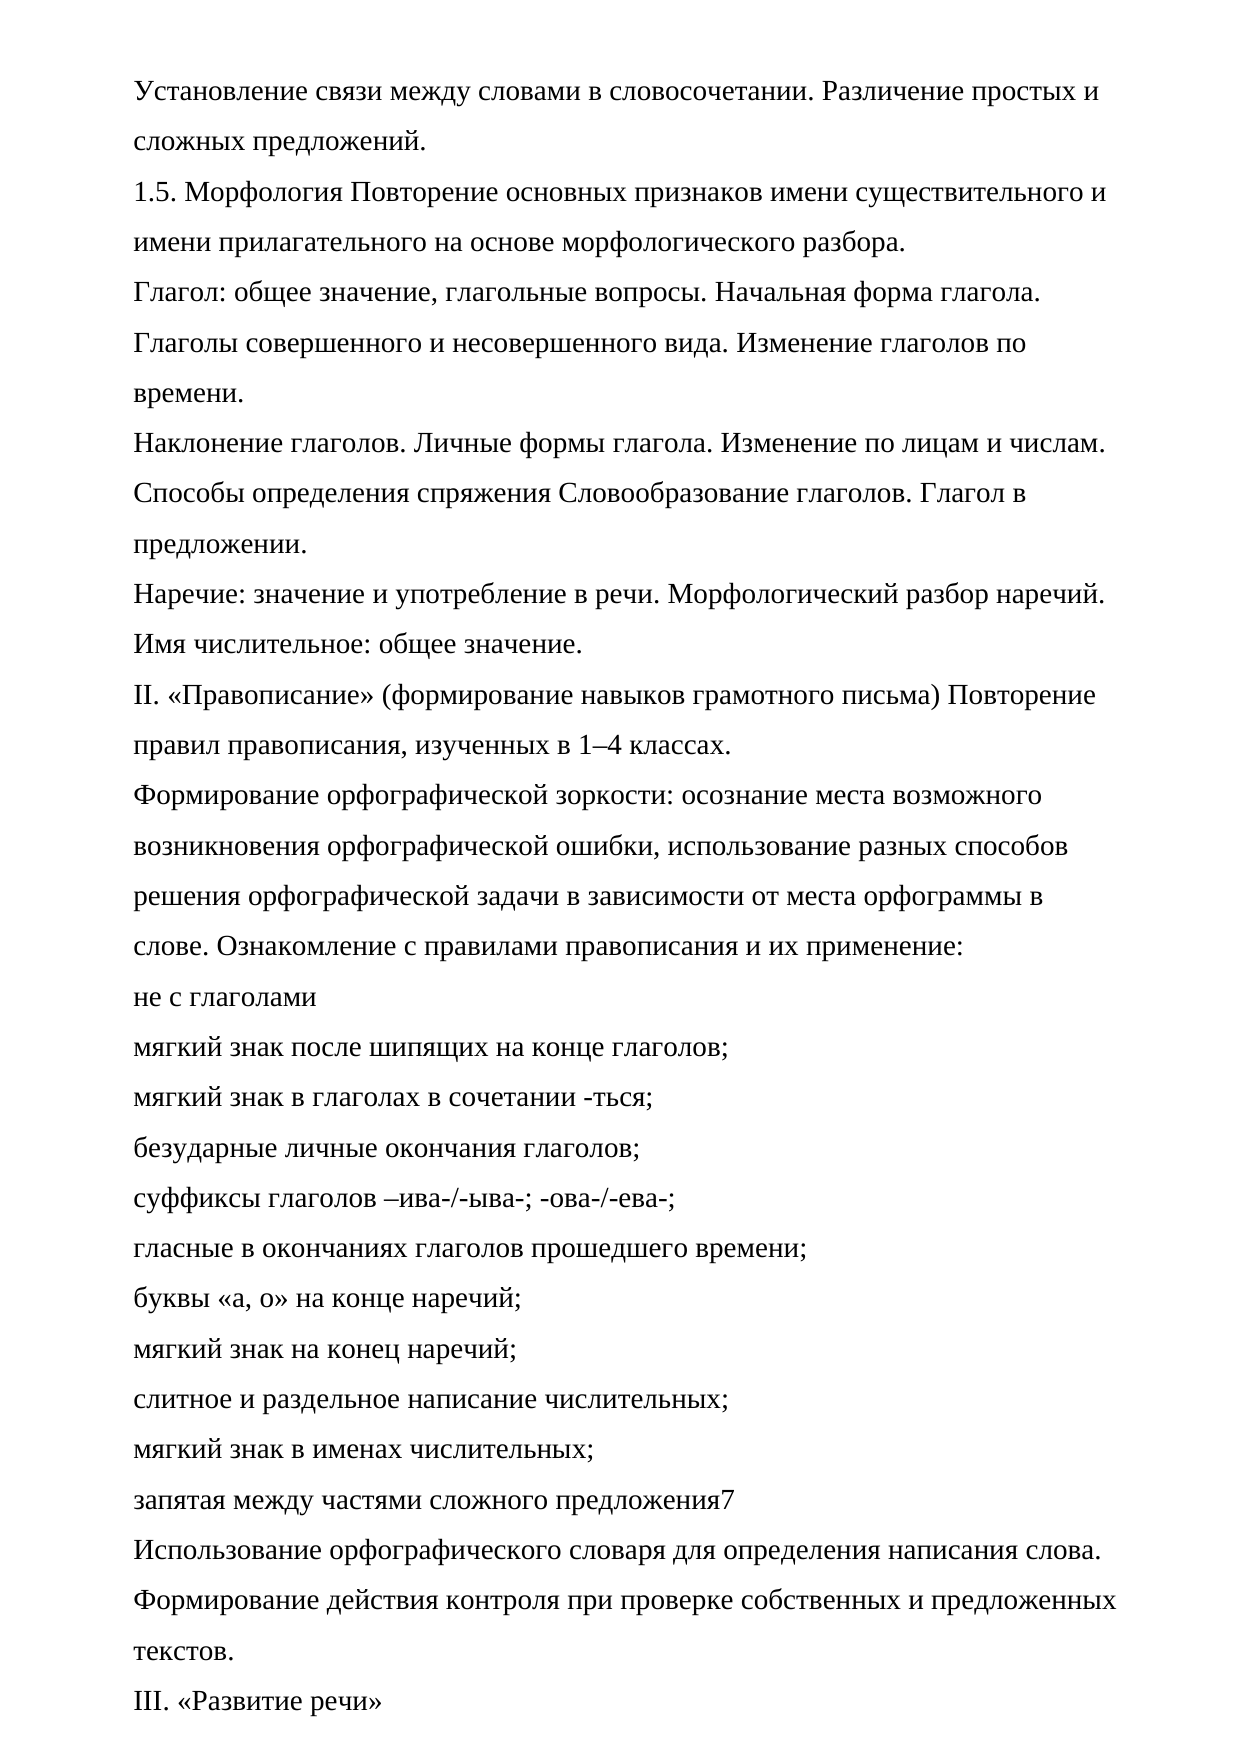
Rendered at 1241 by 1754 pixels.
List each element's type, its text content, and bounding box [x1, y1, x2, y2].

text Формирование орфографической зоркости: осознание места возможного возникновения орфографической ошибки, использование разных способов решения орфографической задачи в зависимости от места орфограммы в слове. Ознакомление с правилами правописания и их применение: [133, 777, 1123, 962]
text суффиксы глаголов –ива-/-ыва-; -ова-/-ева-; [133, 1180, 1123, 1213]
text Наклонение глаголов. Личные формы глагола. Изменение по лицам и числам. Способы определения спряжения Словообразование глаголов. Глагол в предложении. [133, 425, 1123, 559]
text не с глаголами [133, 979, 1123, 1012]
text Наречие: значение и употребление в речи. Морфологический разбор наречий. [133, 576, 1123, 610]
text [133, 73, 1123, 157]
text Имя числительное: общее значение. [133, 627, 1123, 660]
text мягкий знак на конец наречий; [133, 1331, 1123, 1364]
text безударные личные окончания глаголов; [133, 1130, 1123, 1163]
text Глагол: общее значение, глагольные вопросы. Начальная форма глагола. Глаголы совершенного и несовершенного вида. Изменение глаголов по времени. [133, 274, 1123, 408]
text Использование орфографического словаря для определения написания слова. Формирование действия контроля при проверке собственных и предложенных текстов. [133, 1532, 1123, 1666]
text буквы «а, о» на конце наречий; [133, 1281, 1123, 1314]
text 1.5. Морфология Повторение основных признаков имени существительного и имени прилагательного на основе морфологического разбора. [133, 174, 1123, 258]
text слитное и раздельное написание числительных; [133, 1381, 1123, 1415]
text гласные в окончаниях глаголов прошедшего времени; [133, 1230, 1123, 1264]
text запятая между частями сложного предложения7 [133, 1482, 1123, 1515]
text II. «Правописание» (формирование навыков грамотного письма) Повторение правил правописания, изученных в 1–4 классах. [133, 677, 1123, 761]
text мягкий знак в глаголах в сочетании -ться; [133, 1079, 1123, 1113]
text мягкий знак в именах числительных; [133, 1432, 1123, 1465]
text III. «Развитие речи» [133, 1683, 1123, 1717]
text мягкий знак после шипящих на конце глаголов; [133, 1029, 1123, 1063]
